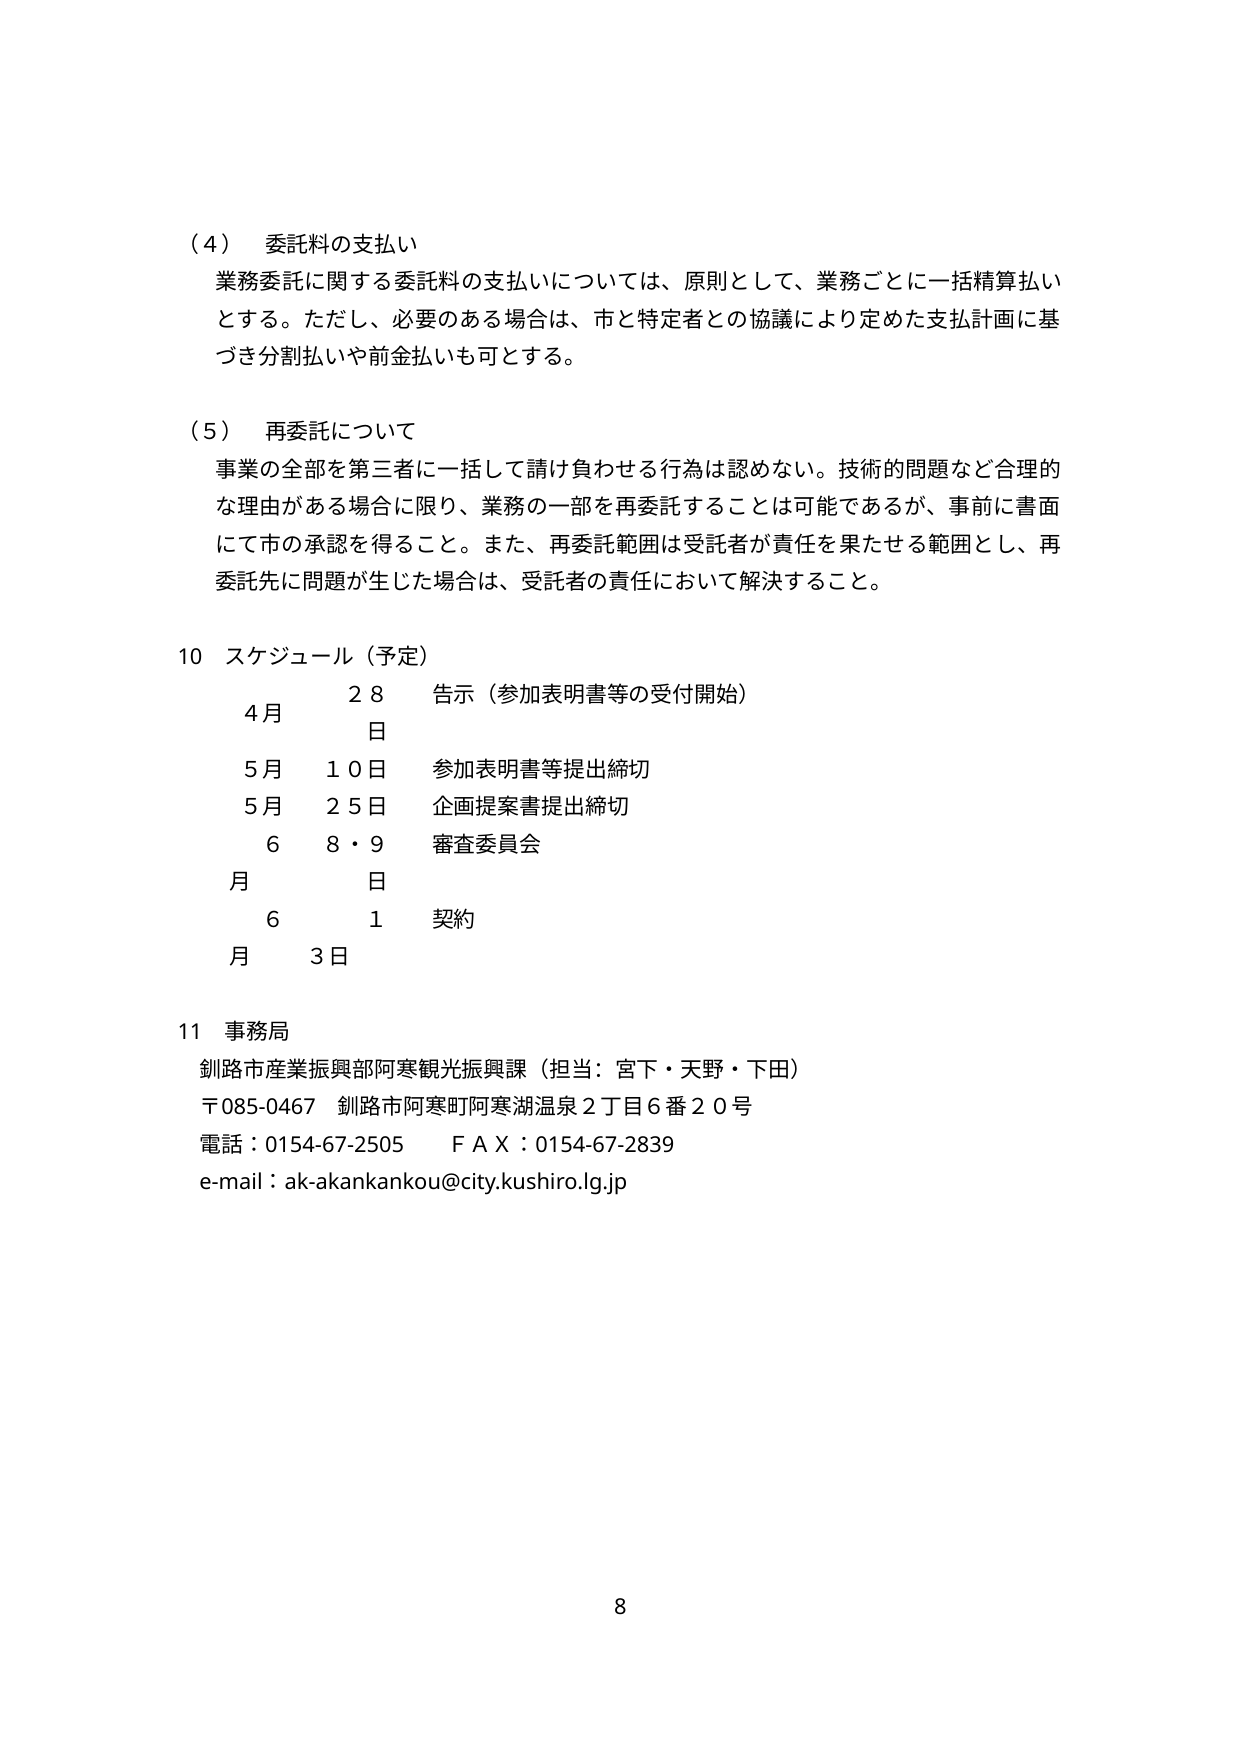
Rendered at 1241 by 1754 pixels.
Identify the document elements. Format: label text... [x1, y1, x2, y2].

list 事業の全部を第三者に一括して請け負わせる行為は認めない。技術的問題など合理的な理由がある場合に限り、業務の一部を再委託することは可能であるが、事前に書面にて市の承認を得ること。また、再委託範囲は受託者が責任を果たせる範囲とし、再委託先に問題が生じた場合は、受託者の責任において解決すること。 [215, 449, 1063, 599]
list 委託料の支払い [177, 224, 1063, 261]
text 10 スケジュール（予定） [177, 636, 1063, 674]
table_header ４月 [218, 674, 295, 749]
text 電話：0154-67-2505 ＦＡＸ：0154-67-2839 [177, 1124, 1063, 1161]
table_cell １３日 [295, 899, 399, 974]
text e-mail：ak-akankankou@city.kushiro.lg.jp [177, 1161, 1063, 1199]
list 再委託について [177, 411, 1063, 449]
table_cell ５月 [218, 786, 295, 824]
table_cell 審査委員会 [399, 824, 1063, 899]
table_cell １０日 [295, 749, 399, 786]
table_cell ５月 [218, 749, 295, 786]
table_cell ６月 [218, 824, 295, 899]
table_cell ６月 [218, 899, 295, 974]
text 〒085-0467 釧路市阿寒町阿寒湖温泉２丁目６番２０号 [177, 1086, 1063, 1124]
list 業務委託に関する委託料の支払いについては、原則として、業務ごとに一括精算払いとする。ただし、必要のある場合は、市と特定者との協議により定めた支払計画に基づき分割払いや前金払いも可とする。 [215, 261, 1063, 374]
table_header ２８日 [295, 674, 399, 749]
table_cell 参加表明書等提出締切 [399, 749, 1063, 786]
table_cell 契約 [399, 899, 1063, 974]
table_cell 企画提案書提出締切 [399, 786, 1063, 824]
table_cell ２５日 [295, 786, 399, 824]
text 釧路市産業振興部阿寒観光振興課（担当：宮下・天野・下田） [177, 1049, 1063, 1086]
table_header 告示（参加表明書等の受付開始） [399, 674, 1063, 749]
table_cell ８・９日 [295, 824, 399, 899]
text 11 事務局 [177, 1011, 1063, 1049]
